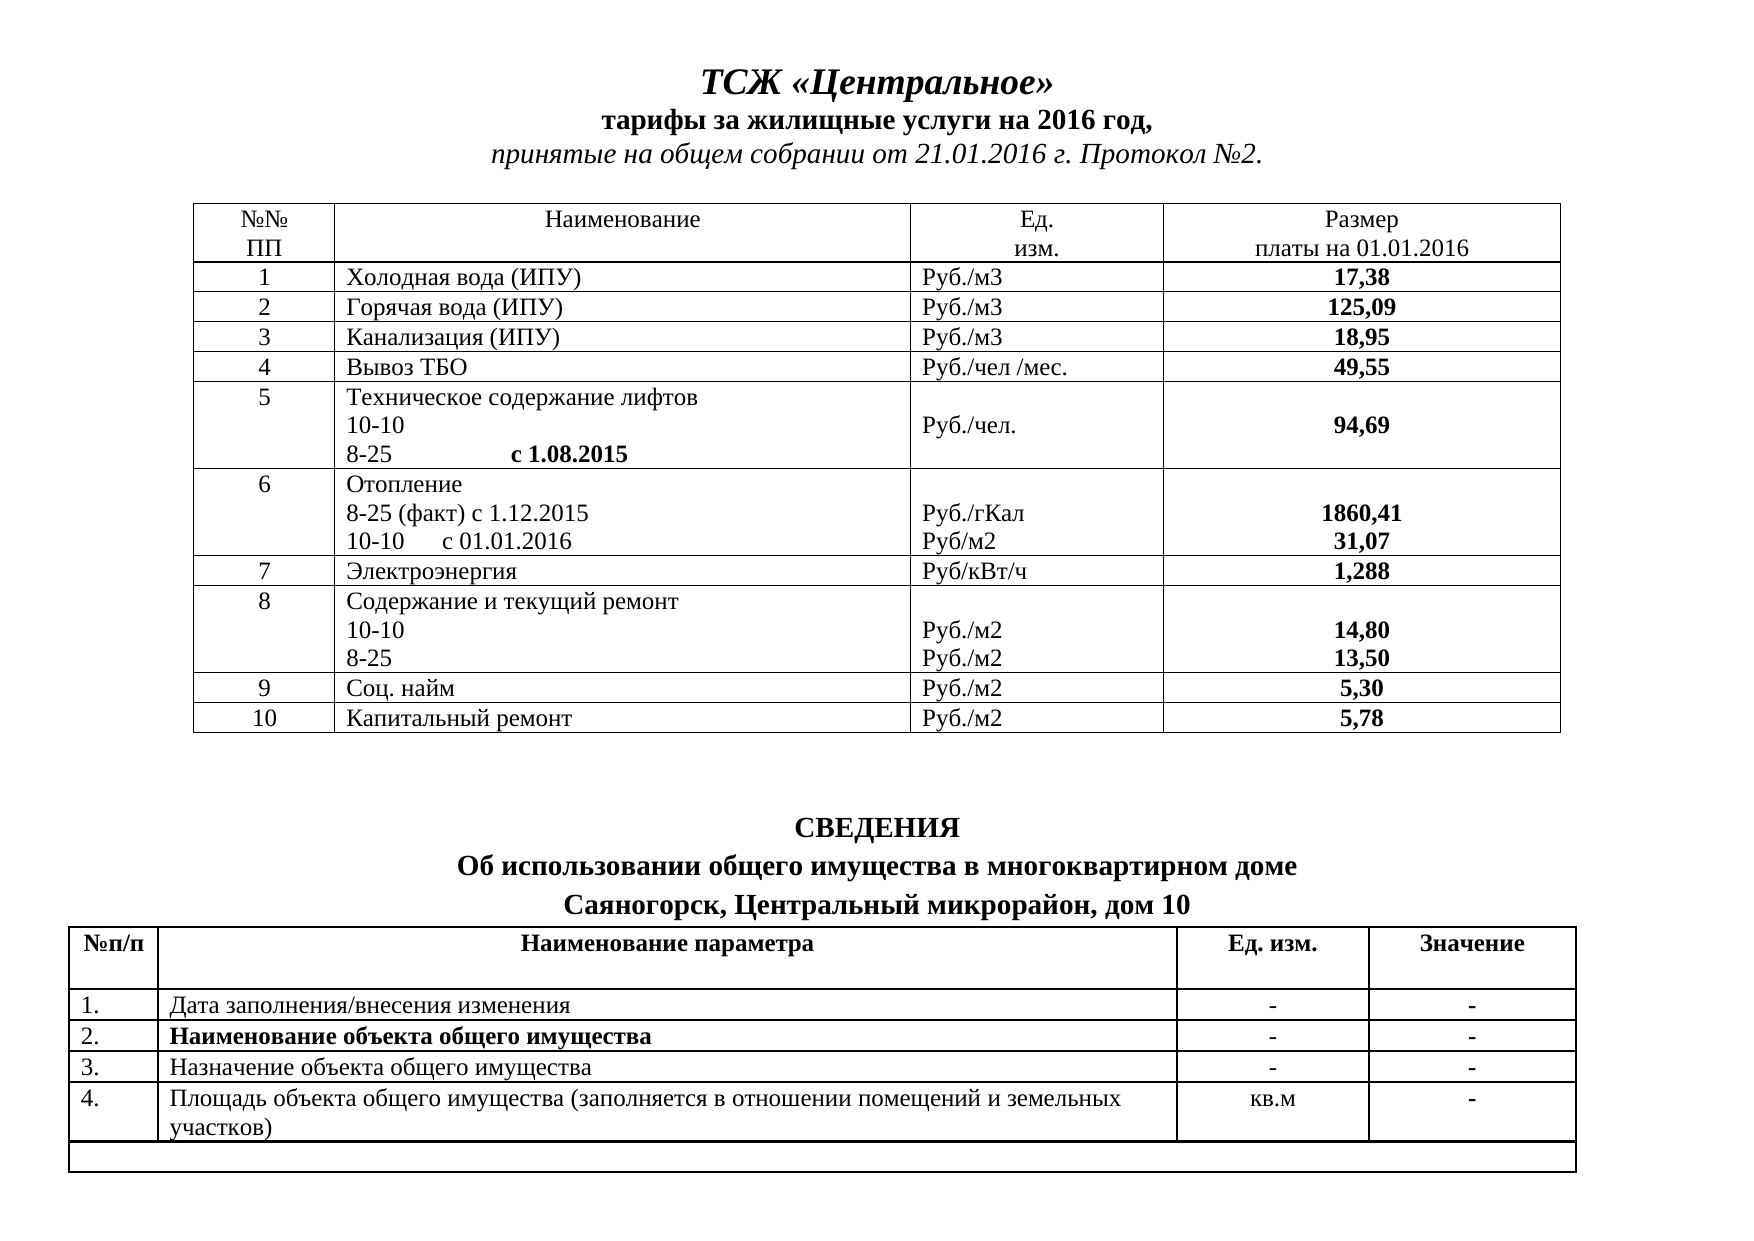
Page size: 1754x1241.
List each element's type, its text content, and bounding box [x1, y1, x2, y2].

text СВЕДЕНИЯ [59, 810, 1695, 843]
table_cell 10 [194, 703, 334, 732]
table_cell Руб./м3 [911, 322, 1163, 351]
table_cell 18,95 [1164, 322, 1560, 351]
table_cell Техническое содержание лифтов 10-10 8-25 с 1.08.2015 [335, 382, 910, 468]
table_cell - [1370, 1083, 1575, 1140]
table_cell - [1178, 1021, 1368, 1050]
table_cell кв.м [1178, 1083, 1368, 1140]
text Об использовании общего имущества в многоквартирном доме [59, 848, 1695, 882]
table_cell Руб./чел. [911, 382, 1163, 468]
table_header Размер платы на 01.01.2016 [1164, 204, 1560, 261]
table_cell Руб./гКал Руб/м2 [911, 469, 1163, 555]
table_cell Соц. найм [335, 673, 910, 702]
table_header Значение [1370, 928, 1575, 988]
table_cell 17,38 [1164, 263, 1560, 291]
table_header Ед. изм. [1178, 928, 1368, 988]
table_cell 1. [70, 990, 157, 1019]
table_cell Руб./чел /мес. [911, 352, 1163, 381]
table_cell 125,09 [1164, 292, 1560, 321]
table_cell 5 [194, 382, 334, 468]
table_cell 3 [194, 322, 334, 351]
table_cell Назначение объекта общего имущества [159, 1052, 1176, 1081]
text принятые на общем собрании от 21.01.2016 г. Протокол №2. [59, 136, 1695, 169]
table_cell Горячая вода (ИПУ) [335, 292, 910, 321]
table_cell Вывоз ТБО [335, 352, 910, 381]
table_cell Площадь объекта общего имущества (заполняется в отношении помещений и земельных участков) [159, 1083, 1176, 1140]
table_cell 8 [194, 586, 334, 672]
table_header Ед. изм. [911, 204, 1163, 261]
table_header Наименование [335, 204, 910, 261]
table_cell 4 [194, 352, 334, 381]
table_cell Содержание и текущий ремонт 10-10 8-25 [335, 586, 910, 672]
table_cell - [1370, 1021, 1575, 1050]
table_cell 4. [70, 1083, 157, 1140]
table_cell - [1178, 990, 1368, 1019]
table_cell Капитальный ремонт [335, 703, 910, 732]
table_cell Руб/кВт/ч [911, 556, 1163, 585]
table_cell 7 [194, 556, 334, 585]
table_cell Наименование объекта общего имущества [159, 1021, 1176, 1050]
table_cell 5,30 [1164, 673, 1560, 702]
table_cell Руб./м2 Руб./м2 [911, 586, 1163, 672]
text тарифы за жилищные услуги на 2016 год, [59, 102, 1695, 136]
table_cell Руб./м3 [911, 292, 1163, 321]
table_cell Холодная вода (ИПУ) [335, 263, 910, 291]
table_cell 1 [194, 263, 334, 291]
table_cell Руб./м3 [911, 263, 1163, 291]
text Саяногорск, Центральный микрорайон, дом 10 [59, 887, 1695, 921]
table_cell 94,69 [1164, 382, 1560, 468]
table_cell 49,55 [1164, 352, 1560, 381]
table_cell 2. [70, 1021, 157, 1050]
table_header Наименование параметра [159, 928, 1176, 988]
table_cell Дата заполнения/внесения изменения [159, 990, 1176, 1019]
table_cell 9 [194, 673, 334, 702]
table_cell 6 [194, 469, 334, 555]
table_cell Отопление 8-25 (факт) с 1.12.2015 10-10 с 01.01.2016 [335, 469, 910, 555]
table_cell 2 [194, 292, 334, 321]
text ТСЖ «Центральное» [59, 59, 1695, 102]
table_header №№ ПП [194, 204, 334, 261]
table_cell Руб./м2 [911, 703, 1163, 732]
table_cell Руб./м2 [911, 673, 1163, 702]
table_cell - [1370, 990, 1575, 1019]
table_cell 1860,41 31,07 [1164, 469, 1560, 555]
table_cell 1,288 [1164, 556, 1560, 585]
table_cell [70, 1143, 1575, 1171]
table_cell - [1370, 1052, 1575, 1081]
table_cell Электроэнергия [335, 556, 910, 585]
table_cell Канализация (ИПУ) [335, 322, 910, 351]
table_cell 14,80 13,50 [1164, 586, 1560, 672]
table_header №п/п [70, 928, 157, 988]
table_cell 5,78 [1164, 703, 1560, 732]
table_cell - [1178, 1052, 1368, 1081]
table_cell 3. [70, 1052, 157, 1081]
